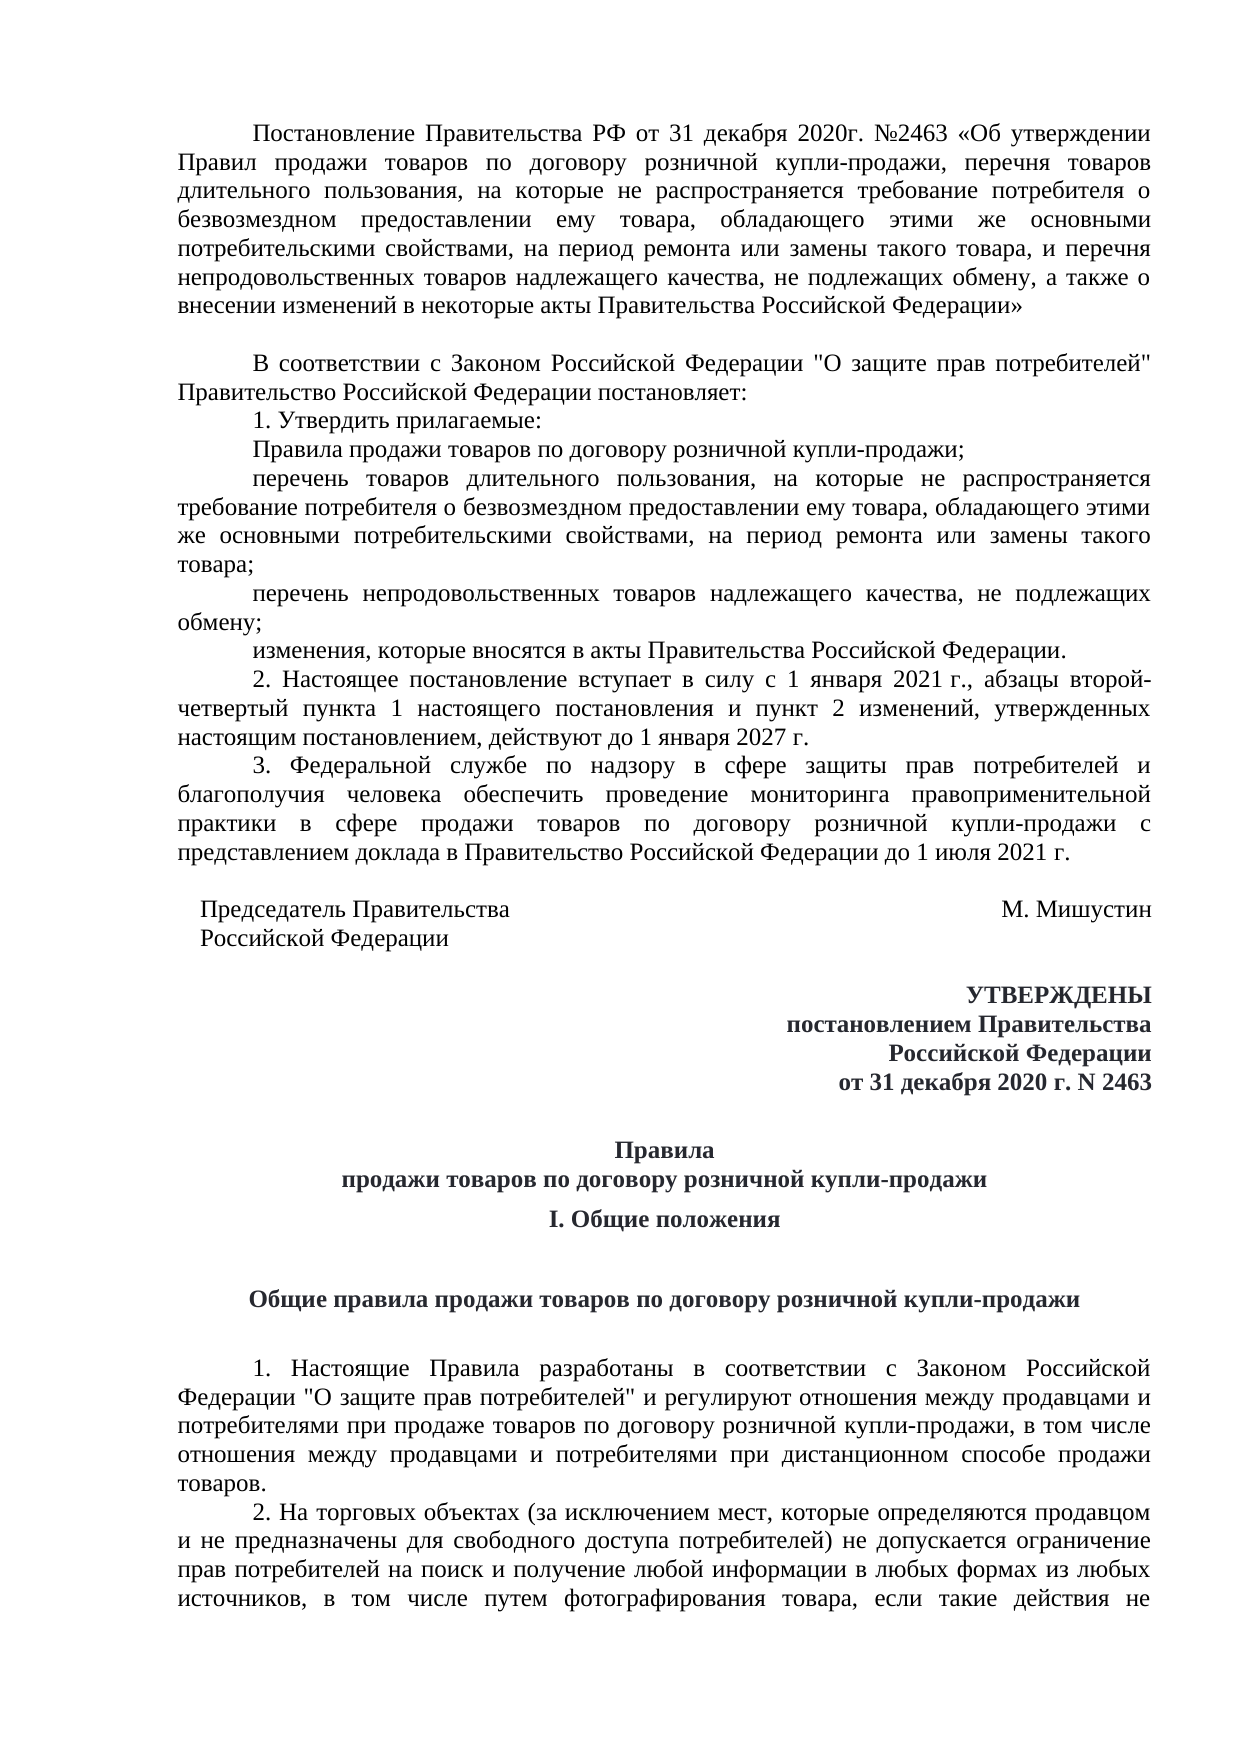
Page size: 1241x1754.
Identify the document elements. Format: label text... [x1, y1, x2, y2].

table_header М. Мишустин [838, 894, 1163, 952]
table_header Председатель Правительства Российской Федерации [189, 894, 838, 952]
text Постановление Правительства РФ от 31 декабря 2020г. №2463 «Об утверждении Правил продажи товаров по договору розничной купли-продажи, перечня товаров длительного пользования, на которые не распространяется требование потребителя о безвозмездном предоставлении ему товара, обладающего этими же основными потребительскими свойствами, на период ремонта или замены такого товара, и перечня непродовольственных товаров надлежащего качества, не подлежащих обмену, а также о внесении изменений в некоторые акты Правительства Российской Федерации» [177, 118, 1152, 319]
subtitle Правила продажи товаров по договору розничной купли-продажи [177, 1136, 1152, 1193]
text перечень товаров длительного пользования, на которые не распространяется требование потребителя о безвозмездном предоставлении ему товара, обладающего этими же основными потребительскими свойствами, на период ремонта или замены такого товара; [177, 463, 1152, 578]
subtitle Общие правила продажи товаров по договору розничной купли-продажи [177, 1284, 1152, 1313]
text 2. Настоящее постановление вступает в силу с 1 января 2021 г., абзацы второй-четвертый пункта 1 настоящего постановления и пункт 2 изменений, утвержденных настоящим постановлением, действуют до 1 января 2027 г. [177, 664, 1152, 751]
text В соответствии с Законом Российской Федерации "О защите прав потребителей" Правительство Российской Федерации постановляет: [177, 348, 1152, 406]
subtitle I. Общие положения [177, 1204, 1152, 1233]
text 1. Настоящие Правила разработаны в соответствии с Законом Российской Федерации "О защите прав потребителей" и регулируют отношения между продавцами и потребителями при продаже товаров по договору розничной купли-продажи, в том числе отношения между продавцами и потребителями при дистанционном способе продажи товаров. [177, 1353, 1152, 1497]
text изменения, которые вносятся в акты Правительства Российской Федерации. [177, 636, 1152, 664]
text Правила продажи товаров по договору розничной купли-продажи; [177, 434, 1152, 463]
text УТВЕРЖДЕНЫ постановлением Правительства Российской Федерации от 31 декабря 2020 г. N 2463 [177, 981, 1152, 1096]
text перечень непродовольственных товаров надлежащего качества, не подлежащих обмену; [177, 578, 1152, 636]
text 1. Утвердить прилагаемые: [177, 406, 1152, 434]
text 3. Федеральной службе по надзору в сфере защиты прав потребителей и благополучия человека обеспечить проведение мониторинга правоприменительной практики в сфере продажи товаров по договору розничной купли-продажи с представлением доклада в Правительство Российской Федерации до 1 июля 2021 г. [177, 751, 1152, 866]
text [177, 1497, 1152, 1612]
